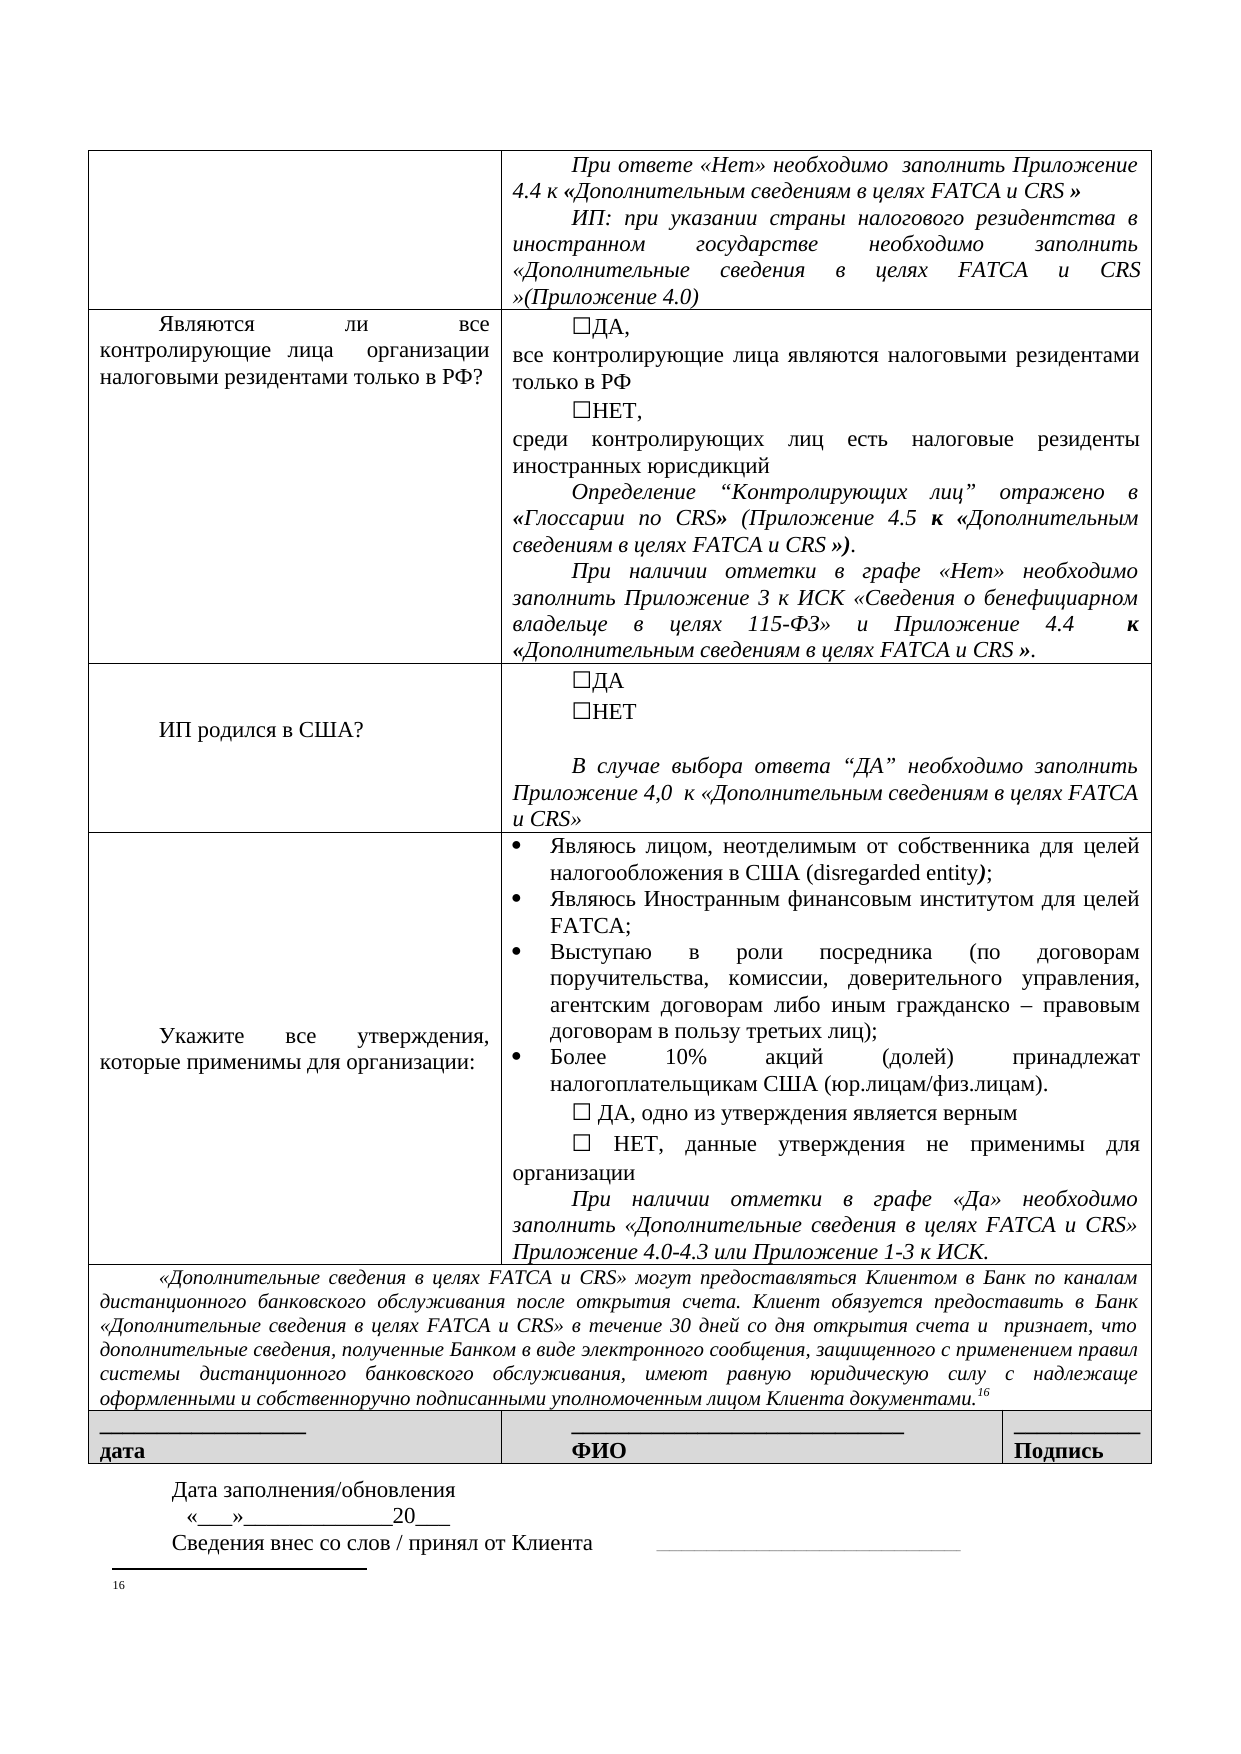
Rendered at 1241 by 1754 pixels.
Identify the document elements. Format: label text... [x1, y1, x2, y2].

text Дата заполнения/обновления «___»_____________20___ [112, 1476, 1128, 1529]
table_cell _____________________________ ФИО [502, 1411, 1002, 1463]
table_cell ☐ДА ☐НЕТ В случае выбора ответа “ДА” необходимо заполнить Приложение 4,0 к «Дополнительным сведениям в целях FATCA и CRS» [502, 664, 1151, 832]
table_cell ИП родился в США? [89, 664, 501, 832]
table_cell Укажите все утверждения, которые применимы для организации: [89, 833, 501, 1264]
text Сведения внес со слов / принял от Клиента _________________________________________________________________________ [112, 1529, 1128, 1555]
table_cell Являются ли все контролирующие лица организации налоговыми резидентами только в РФ? [89, 310, 501, 663]
table_cell ☐ДА, все контролирующие лица являются налоговыми резидентами только в РФ ☐НЕТ, среди контролирующих лиц есть налоговые резиденты иностранных юрисдикций Определение “Контролирующих лиц” отражено в «Глоссарии по CRS» (Приложение 4.5 к «Дополнительным сведениям в целях FATCA и CRS »). При наличии отметки в графе «Нет» необходимо заполнить Приложение 3 к ИСК «Сведения о бенефициарном владельце в целях 115-ФЗ» и Приложение 4.4 к «Дополнительным сведениям в целях FATCA и CRS ». [502, 310, 1151, 663]
table_cell ___________ Подпись [1003, 1411, 1151, 1463]
table_cell «Дополнительные сведения в целях FATCA и CRS» могут предоставляться Клиентом в Банк по каналам дистанционного банковского обслуживания после открытия счета. Клиент обязуется предоставить в Банк «Дополнительные сведения в целях FATCA и CRS» в течение 30 дней со дня открытия счета и признает, что дополнительные сведения, полученные Банком в виде электронного сообщения, защищенного с применением правил системы дистанционного банковского обслуживания, имеют равную юридическую силу с надлежаще оформленными и собственноручно подписанными уполномоченным лицом Клиента документами. [89, 1265, 1151, 1409]
table_cell Являюсь лицом, неотделимым от собственника для целей налогообложения в США (disregarded entity); Являюсь Иностранным финансовым институтом для целей FATCA; Выступаю в роли посредника (по договорам поручительства, комиссии, доверительного управления, агентским договорам либо иным гражданско – правовым договорам в пользу третьих лиц); Более 10% акций (долей) принадлежат налогоплательщикам США (юр.лицам/физ.лицам). ☐ ДА, одно из утверждения является верным ☐ НЕТ, данные утверждения не применимы для организации При наличии отметки в графе «Да» необходимо заполнить «Дополнительные сведения в целях FATCA и CRS» Приложение 4.0-4.3 или Приложение 1-3 к ИСК. [502, 833, 1151, 1264]
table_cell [502, 151, 1151, 309]
table_cell __________________ дата [89, 1411, 501, 1463]
